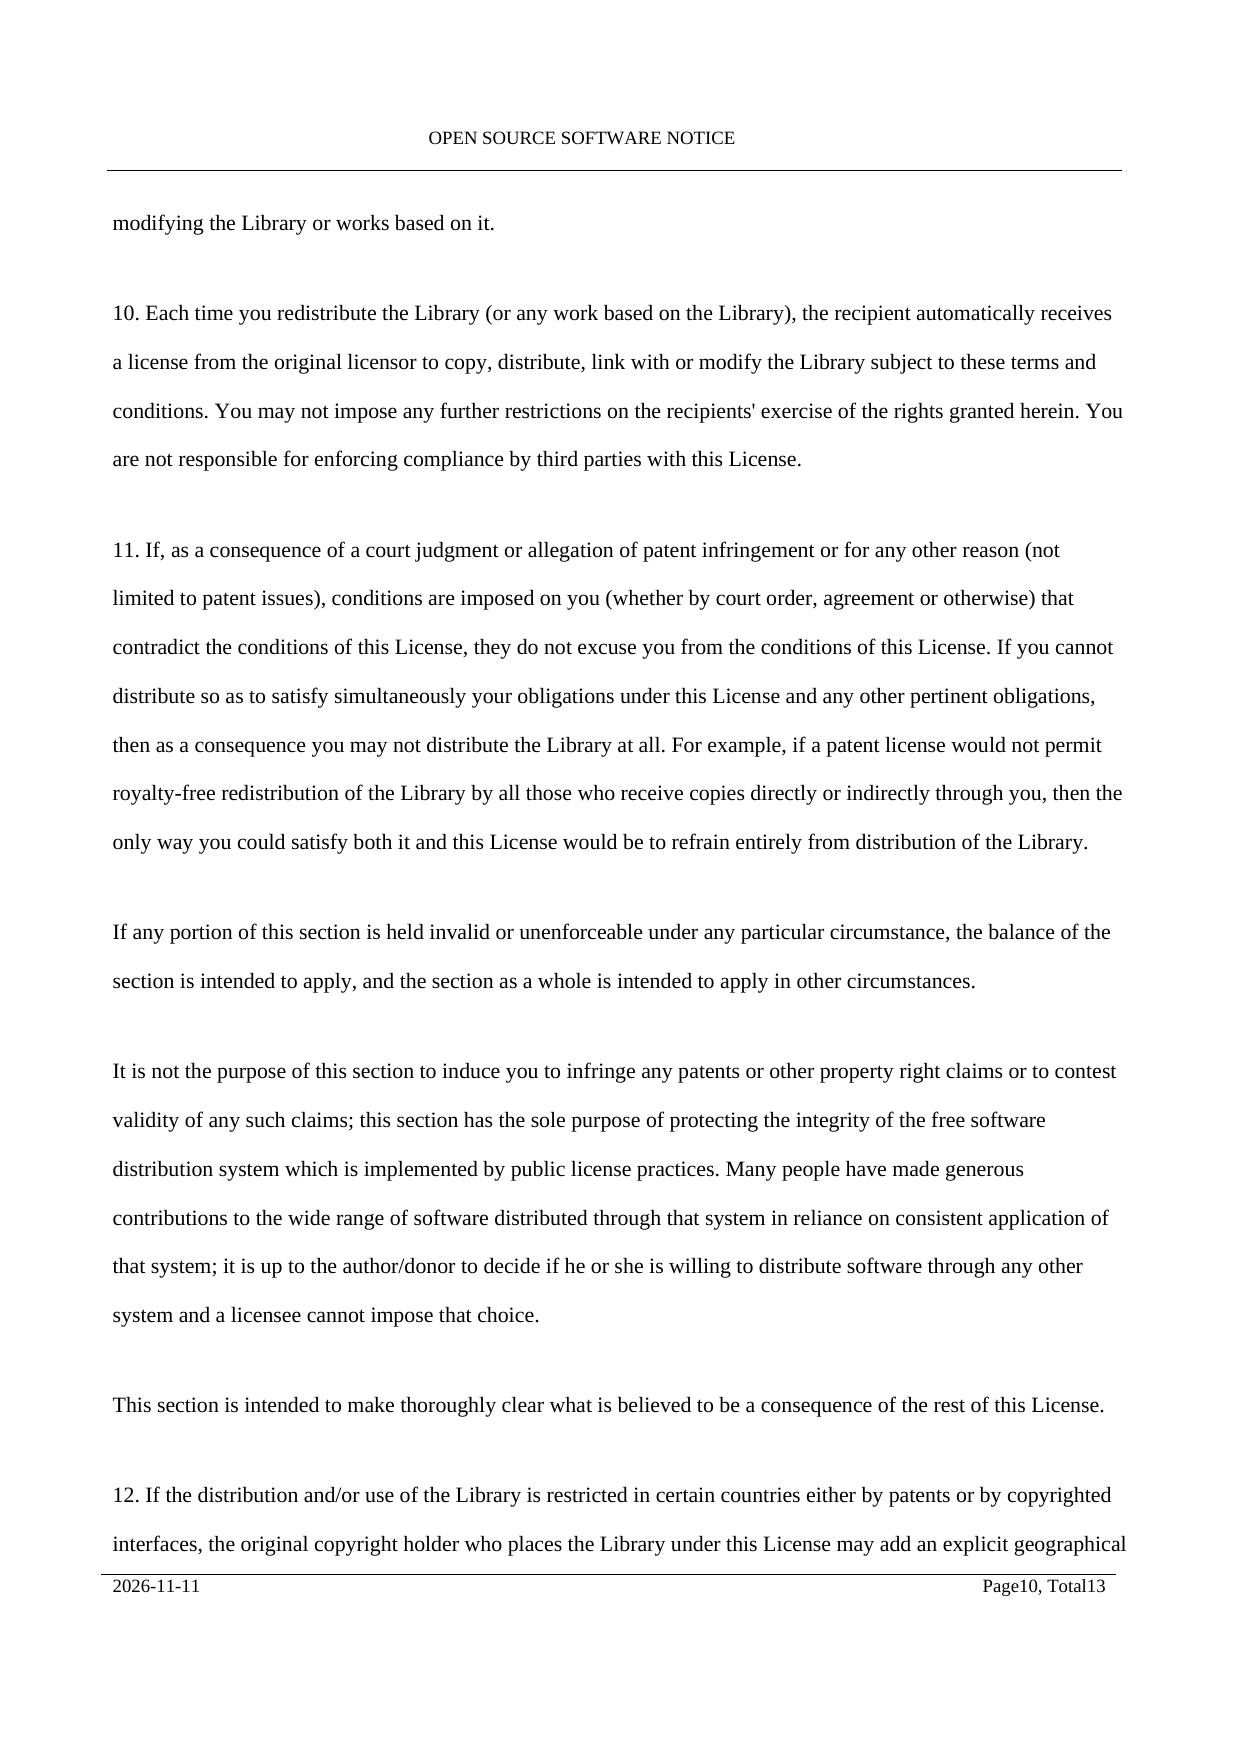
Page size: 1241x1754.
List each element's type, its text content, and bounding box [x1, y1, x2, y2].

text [112, 1479, 1128, 1560]
text It is not the purpose of this section to induce you to infringe any patents or other property right claims or to contest validity of any such claims; this section has the sole purpose of protecting the integrity of the free software distribution system which is implemented by public license practices. Many people have made generous contributions to the wide range of software distributed through that system in reliance on consistent application of that system; it is up to the author/donor to decide if he or she is willing to distribute software through any other system and a licensee cannot impose that choice. [112, 1055, 1128, 1331]
text 10. Each time you redistribute the Library (or any work based on the Library), the recipient automatically receives a license from the original licensor to copy, distribute, link with or modify the Library subject to these terms and conditions. You may not impose any further restrictions on the recipients' exercise of the rights granted herein. You are not responsible for enforcing compliance by third parties with this License. [112, 297, 1128, 475]
text This section is intended to make thoroughly clear what is believed to be a consequence of the rest of this License. [112, 1389, 1128, 1421]
text If any portion of this section is held invalid or unenforceable under any particular circumstance, the balance of the section is intended to apply, and the section as a whole is intended to apply in other circumstances. [112, 916, 1128, 997]
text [112, 206, 1128, 239]
text 11. If, as a consequence of a court judgment or allegation of patent infringement or for any other reason (not limited to patent issues), conditions are imposed on you (whether by court order, agreement or otherwise) that contradict the conditions of this License, they do not excuse you from the conditions of this License. If you cannot distribute so as to satisfy simultaneously your obligations under this License and any other pertinent obligations, then as a consequence you may not distribute the Library at all. For example, if a patent license would not permit royalty-free redistribution of the Library by all those who receive copies directly or indirectly through you, then the only way you could satisfy both it and this License would be to refrain entirely from distribution of the Library. [112, 533, 1128, 858]
